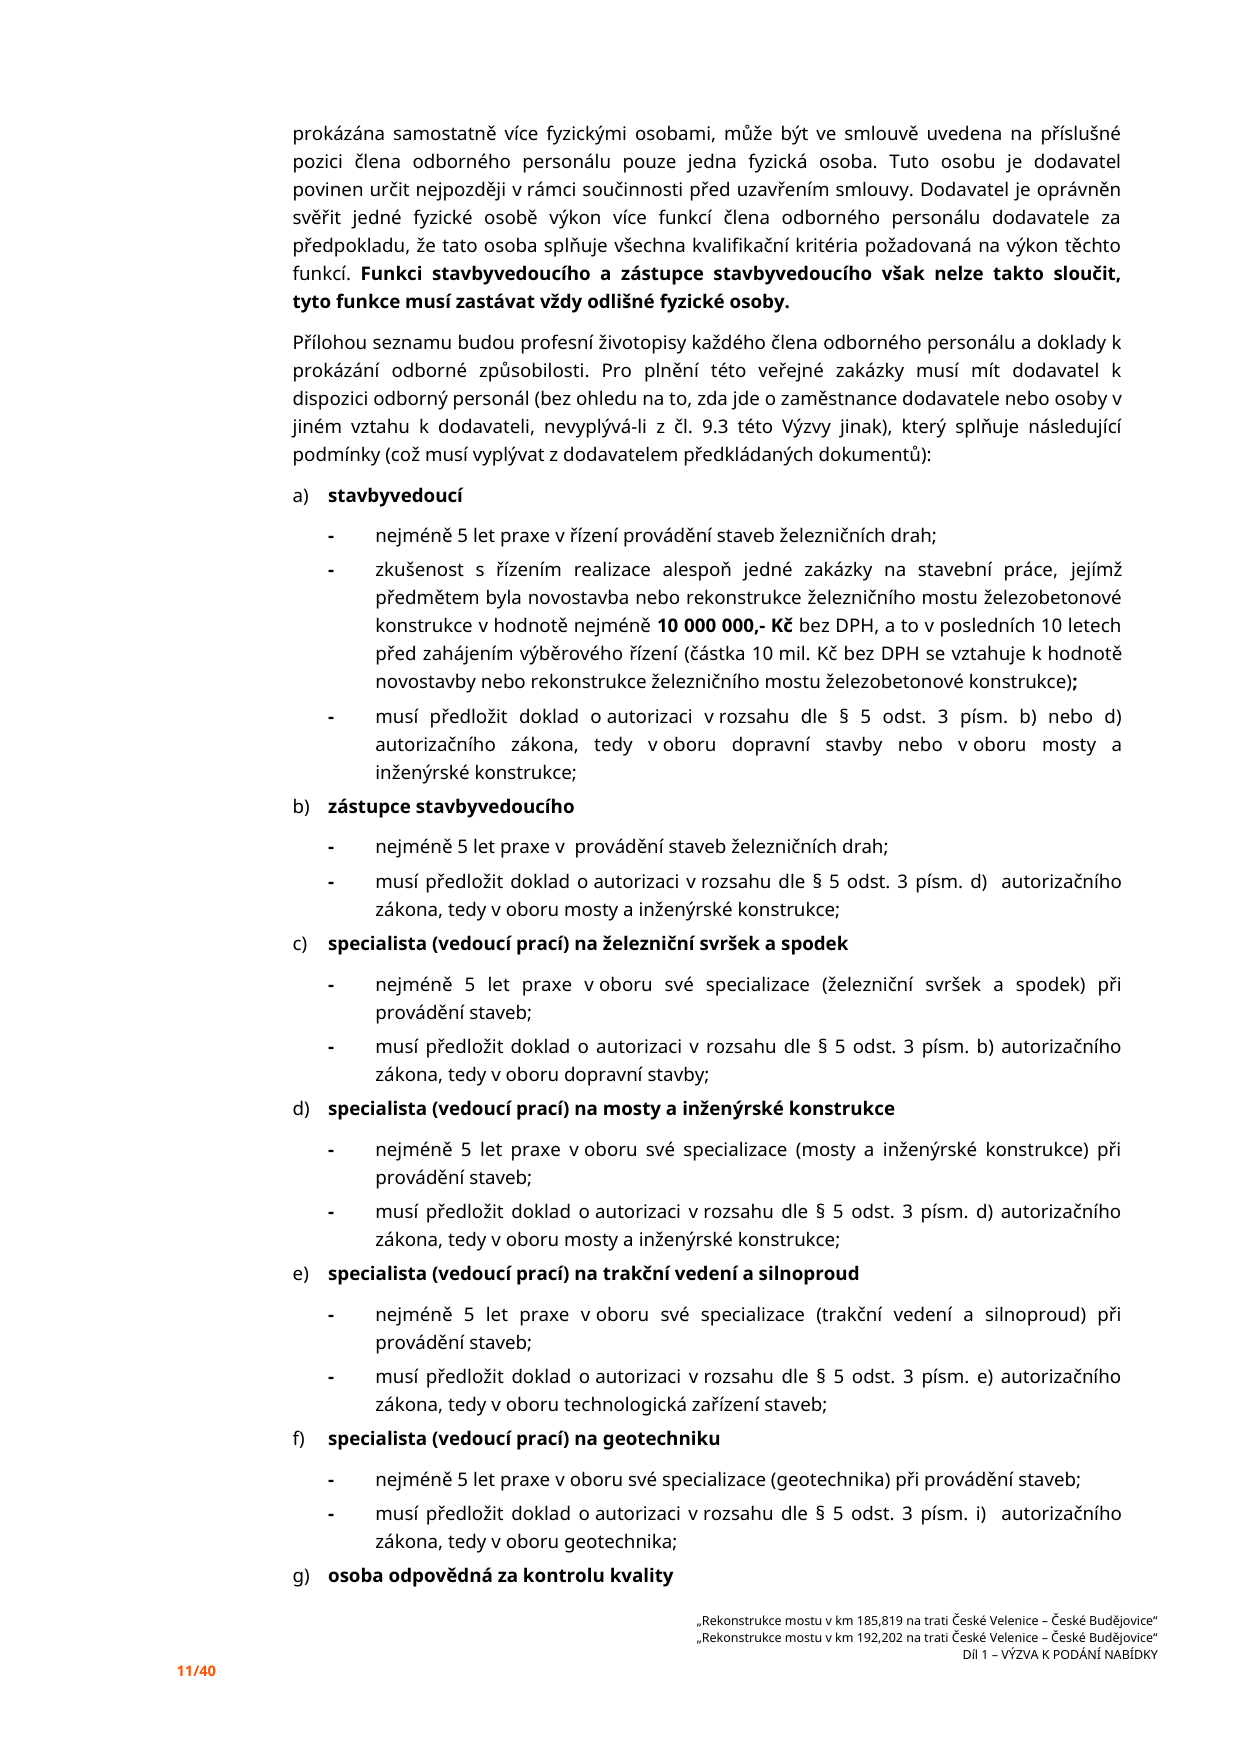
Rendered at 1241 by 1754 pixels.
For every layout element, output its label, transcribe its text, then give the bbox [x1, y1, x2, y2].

text musí předložit doklad o autorizaci v rozsahu dle § 5 odst. 3 písm. d) autorizačního zákona, tedy v oboru mosty a inženýrské konstrukce; [328, 868, 1122, 922]
text nejméně 5 let praxe v oboru své specializace (železniční svršek a spodek) při provádění staveb; [328, 971, 1122, 1024]
text specialista (vedoucí prací) na geotechniku [292, 1426, 1122, 1451]
text osoba odpovědná za kontrolu kvality [292, 1563, 1122, 1588]
text musí předložit doklad o autorizaci v rozsahu dle § 5 odst. 3 písm. d) autorizačního zákona, tedy v oboru mosty a inženýrské konstrukce; [328, 1198, 1122, 1252]
text musí předložit doklad o autorizaci v rozsahu dle § 5 odst. 3 písm. b) nebo d) autorizačního zákona, tedy v oboru dopravní stavby nebo v oboru mosty a inženýrské konstrukce; [328, 703, 1122, 784]
text specialista (vedoucí prací) na trakční vedení a silnoproud [292, 1261, 1122, 1286]
text musí předložit doklad o autorizaci v rozsahu dle § 5 odst. 3 písm. i) autorizačního zákona, tedy v oboru geotechnika; [328, 1501, 1122, 1554]
text specialista (vedoucí prací) na železniční svršek a spodek [292, 930, 1122, 956]
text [292, 121, 1122, 314]
text zkušenost s řízením realizace alespoň jedné zakázky na stavební práce, jejímž předmětem byla novostavba nebo rekonstrukce železničního mostu železobetonové konstrukce v hodnotě nejméně 10 000 000,- Kč bez DPH, a to v posledních 10 letech před zahájením výběrového řízení (částka 10 mil. Kč bez DPH se vztahuje k hodnotě novostavby nebo rekonstrukce železničního mostu železobetonové konstrukce); [328, 557, 1122, 694]
text musí předložit doklad o autorizaci v rozsahu dle § 5 odst. 3 písm. b) autorizačního zákona, tedy v oboru dopravní stavby; [328, 1033, 1122, 1087]
list stavbyvedoucí [292, 482, 1122, 507]
text Přílohou seznamu budou profesní životopisy každého člena odborného personálu a doklady k prokázání odborné způsobilosti. Pro plnění této veřejné zakázky musí mít dodavatel k dispozici odborný personál (bez ohledu na to, zda jde o zaměstnance dodavatele nebo osoby v jiném vztahu k dodavateli, nevyplývá-li z čl. 9.3 této Výzvy jinak), který splňuje následující podmínky (což musí vyplývat z dodavatelem předkládaných dokumentů): [292, 329, 1122, 467]
text specialista (vedoucí prací) na mosty a inženýrské konstrukce [292, 1096, 1122, 1121]
text musí předložit doklad o autorizaci v rozsahu dle § 5 odst. 3 písm. e) autorizačního zákona, tedy v oboru technologická zařízení staveb; [328, 1363, 1122, 1417]
text nejméně 5 let praxe v oboru své specializace (mosty a inženýrské konstrukce) při provádění staveb; [328, 1136, 1122, 1189]
text nejméně 5 let praxe v oboru své specializace (trakční vedení a silnoproud) při provádění staveb; [328, 1301, 1122, 1355]
text nejméně 5 let praxe v provádění staveb železničních drah; [328, 834, 1122, 859]
text nejméně 5 let praxe v řízení provádění staveb železničních drah; [328, 522, 1122, 548]
text nejméně 5 let praxe v oboru své specializace (geotechnika) při provádění staveb; [328, 1466, 1122, 1492]
text zástupce stavbyvedoucího [292, 793, 1122, 819]
